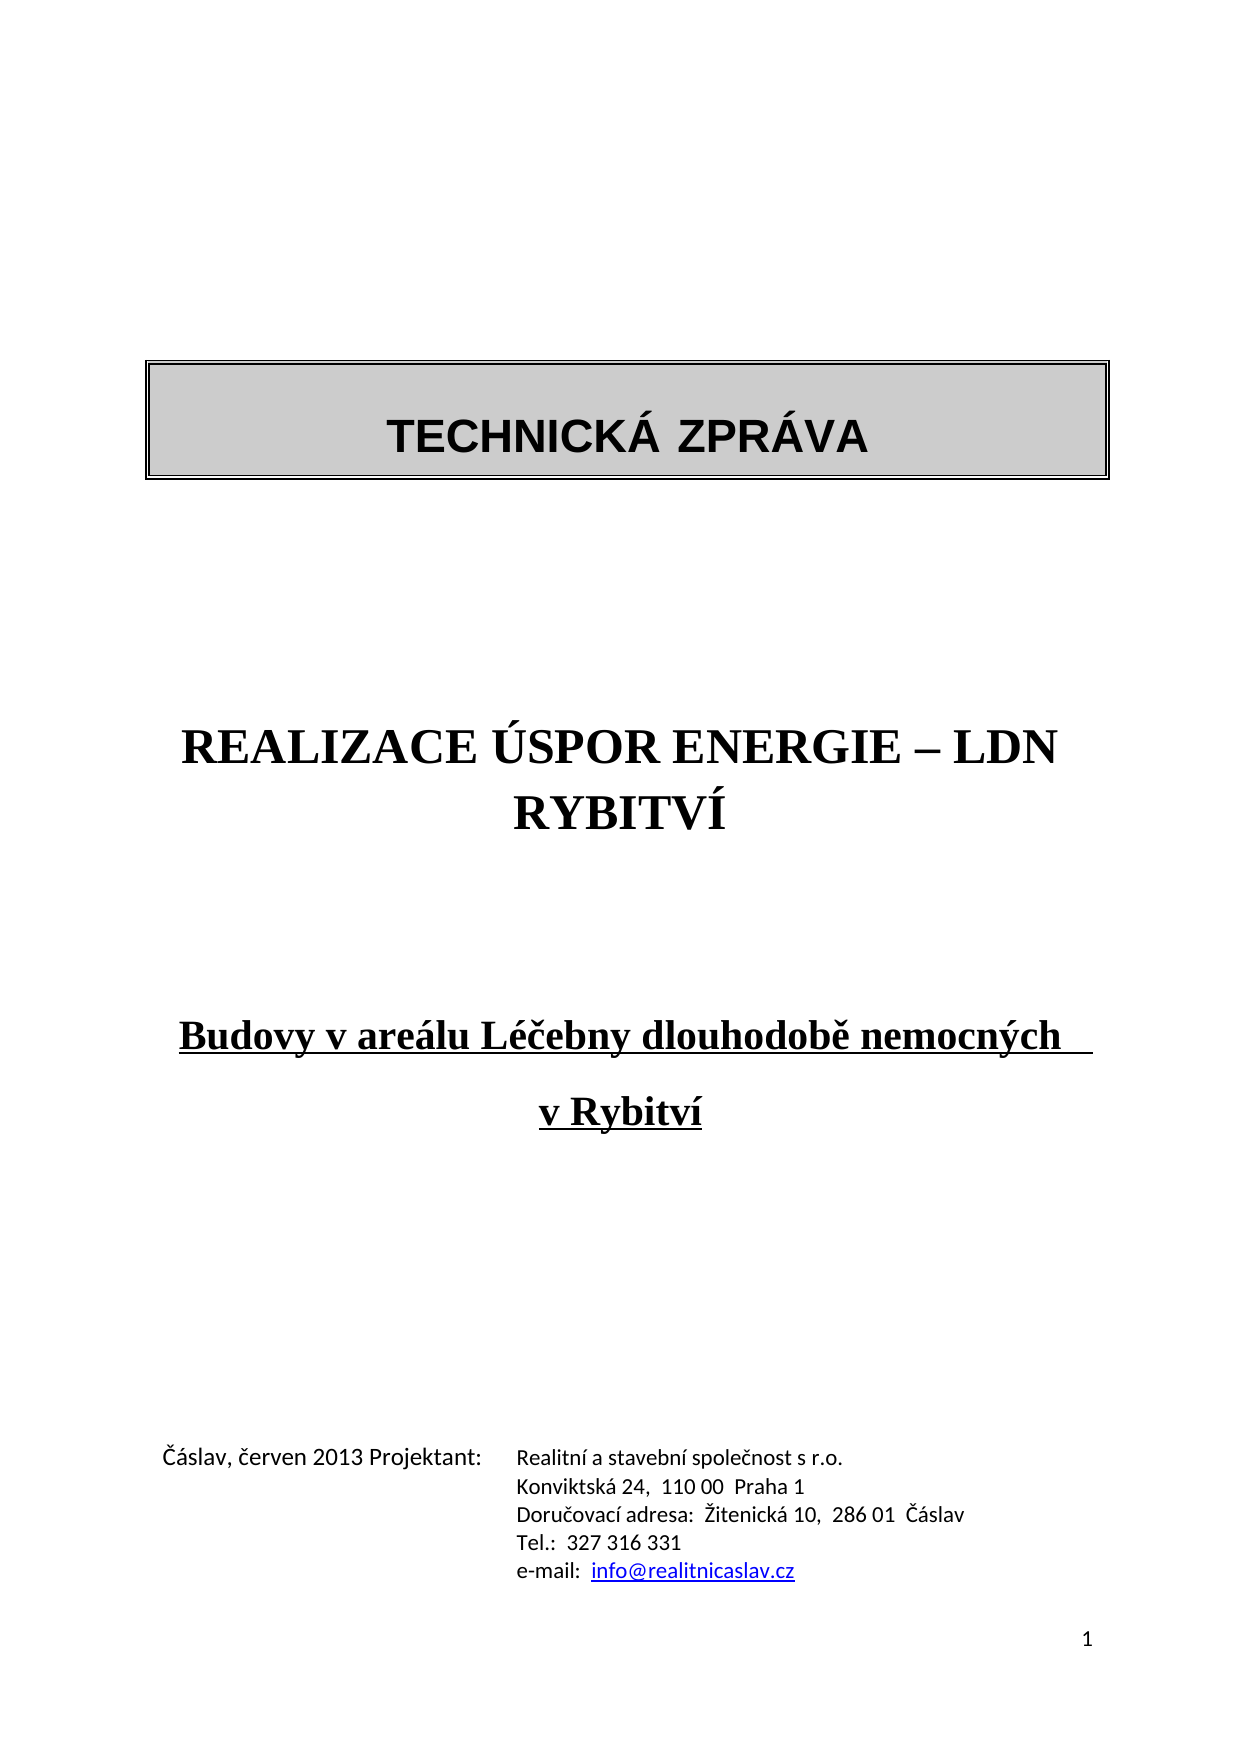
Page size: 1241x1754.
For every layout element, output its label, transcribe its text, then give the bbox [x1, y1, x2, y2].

text Konviktská 24, 110 00 Praha 1 [162, 1472, 1093, 1500]
text Čáslav, červen 2013 Projektant: Realitní a stavební společnost s r.o. [162, 1441, 1093, 1472]
text Tel.: 327 316 331 [162, 1528, 1093, 1556]
text Realizace úspor energie – LDN RYBITVÍ [148, 717, 1093, 840]
text v Rybitví [148, 1086, 1093, 1134]
text e-mail: info@realitnicaslav.cz [162, 1556, 1093, 1584]
table_header technická zpráva [150, 365, 1105, 475]
text Budovy v areálu Léčebny dlouhodobě nemocných [148, 1010, 1093, 1058]
text Doručovací adresa: Žitenická 10, 286 01 Čáslav [162, 1500, 1093, 1528]
